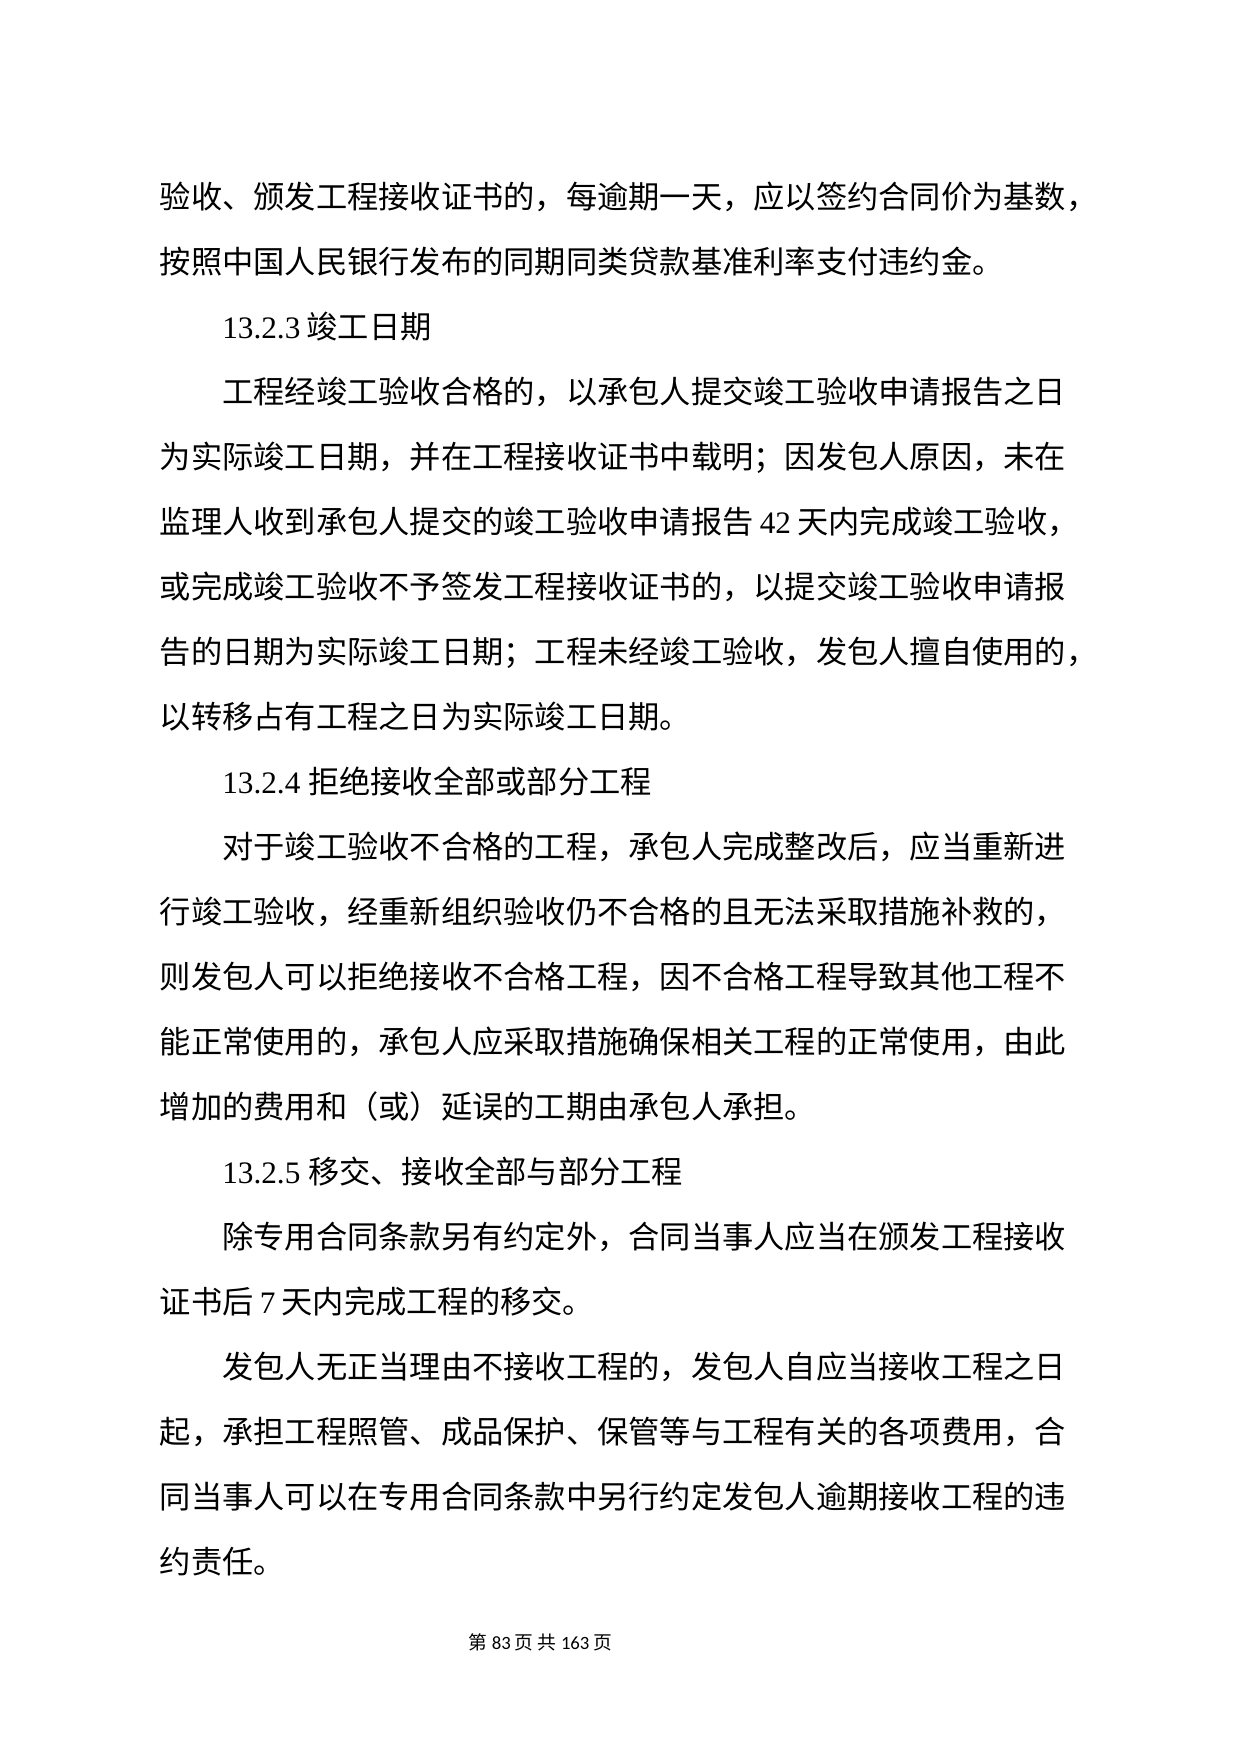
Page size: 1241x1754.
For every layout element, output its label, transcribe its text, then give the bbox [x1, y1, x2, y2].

text 13.2.5 移交、接收全部与部分工程 [159, 1137, 1078, 1202]
text 除专用合同条款另有约定外，合同当事人应当在颁发工程接收证书后7天内完成工程的移交。 [159, 1202, 1078, 1332]
text 工程经竣工验收合格的，以承包人提交竣工验收申请报告之日为实际竣工日期，并在工程接收证书中载明；因发包人原因，未在监理人收到承包人提交的竣工验收申请报告42天内完成竣工验收，或完成竣工验收不予签发工程接收证书的，以提交竣工验收申请报告的日期为实际竣工日期；工程未经竣工验收，发包人擅自使用的，以转移占有工程之日为实际竣工日期。 [159, 357, 1078, 747]
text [159, 162, 1078, 292]
text 13.2.3竣工日期 [159, 292, 1078, 357]
text 13.2.4 拒绝接收全部或部分工程 [159, 747, 1078, 812]
text 对于竣工验收不合格的工程，承包人完成整改后，应当重新进行竣工验收，经重新组织验收仍不合格的且无法采取措施补救的，则发包人可以拒绝接收不合格工程，因不合格工程导致其他工程不能正常使用的，承包人应采取措施确保相关工程的正常使用，由此增加的费用和（或）延误的工期由承包人承担。 [159, 812, 1078, 1137]
text 发包人无正当理由不接收工程的，发包人自应当接收工程之日起，承担工程照管、成品保护、保管等与工程有关的各项费用，合同当事人可以在专用合同条款中另行约定发包人逾期接收工程的违约责任。 [159, 1332, 1078, 1592]
